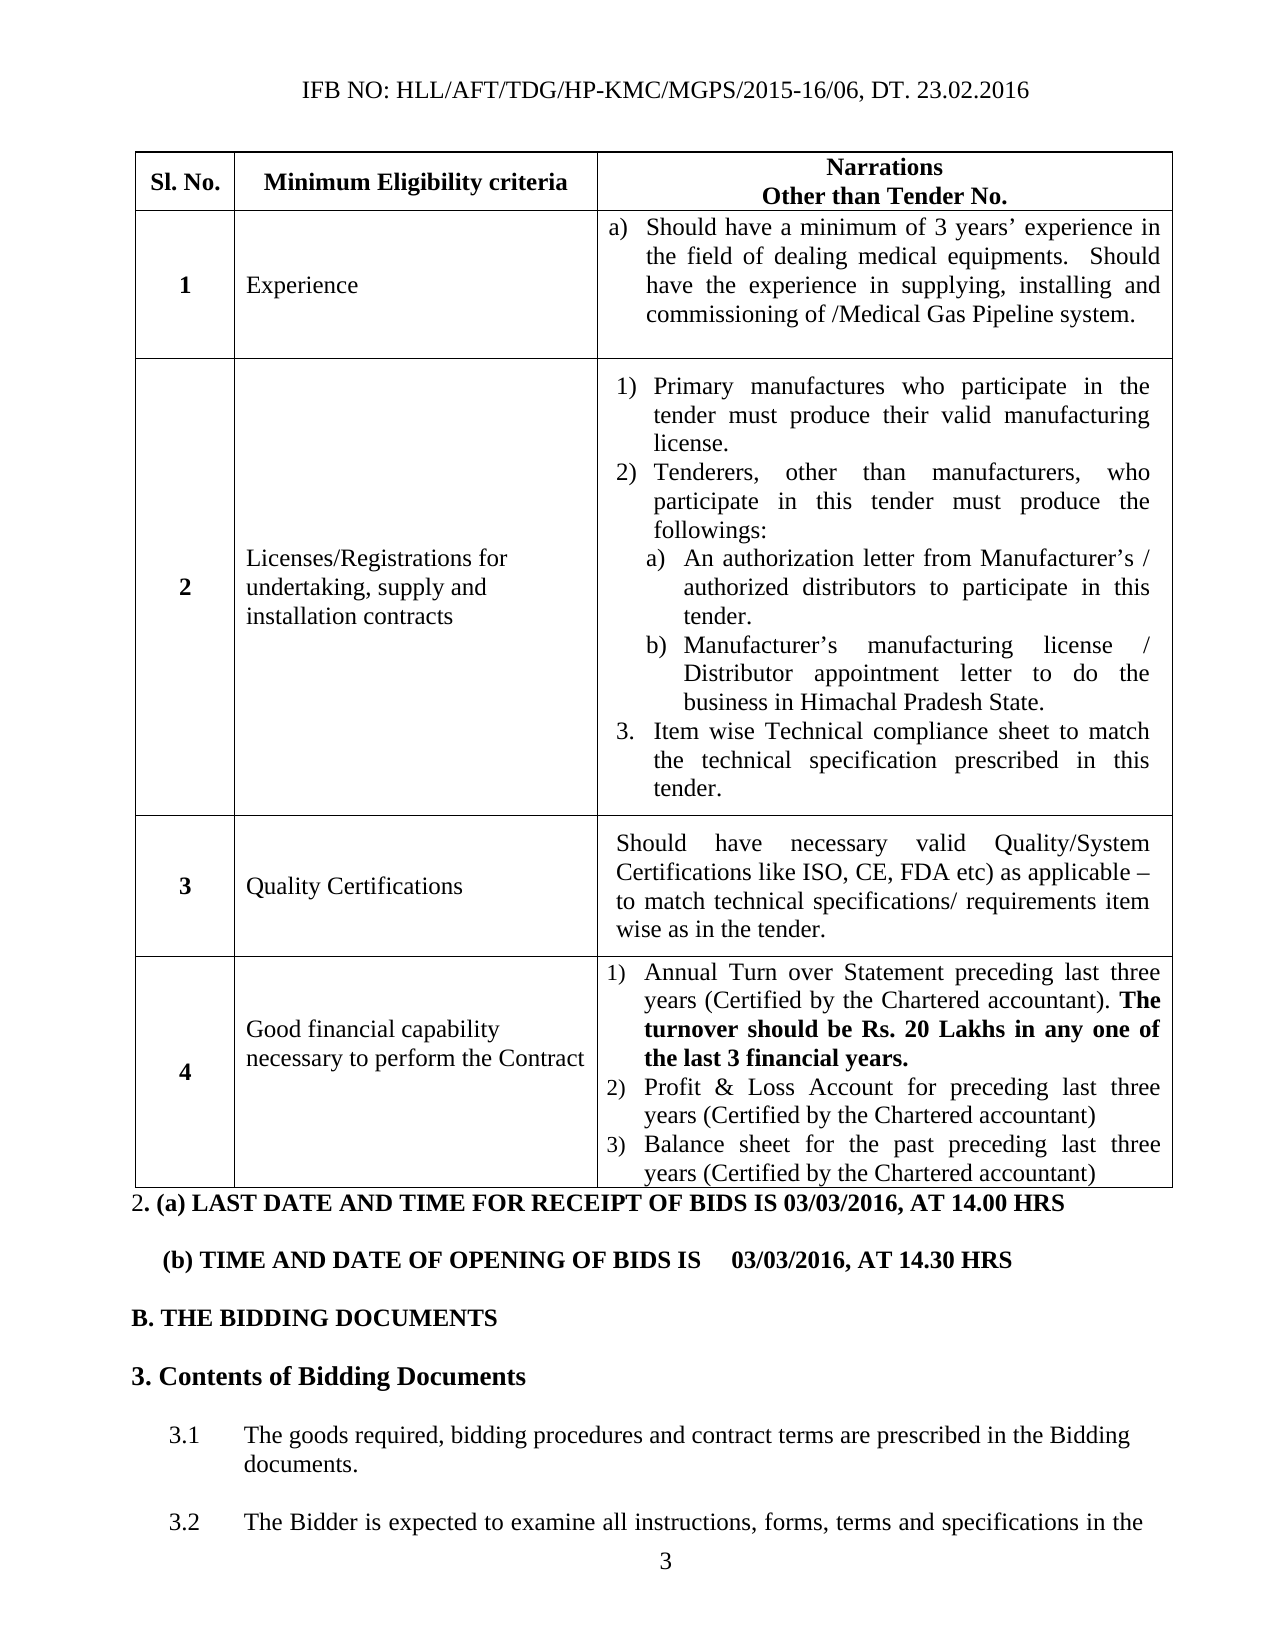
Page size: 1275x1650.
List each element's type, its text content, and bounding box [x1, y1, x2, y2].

table_cell Should have a minimum of 3 years’ experience in the field of dealing medical equipments. Should have the experience in supplying, installing and commissioning of /Medical Gas Pipeline system. [598, 211, 1172, 358]
text 3. Contents of Bidding Documents [131, 1360, 1200, 1392]
table_cell Primary manufactures who participate in the tender must produce their valid manufacturing license. Tenderers, other than manufacturers, who participate in this tender must produce the followings: An authorization letter from Manufacturer’s / authorized distributors to participate in this tender. Manufacturer’s manufacturing license / Distributor appointment letter to do the business in Himachal Pradesh State. Item wise Technical compliance sheet to match the technical specification prescribed in this tender. [598, 359, 1172, 815]
text 2. (a) LAST DATE AND TIME FOR RECEIPT OF BIDS IS 03/03/2016, AT 14.00 HRS [131, 190, 1200, 1217]
table_cell Annual Turn over Statement preceding last three years (Certified by the Chartered accountant). The turnover should be Rs. 20 Lakhs in any one of the last 3 financial years. Profit & Loss Account for preceding last three years (Certified by the Chartered accountant) Balance sheet for the past preceding last three years (Certified by the Chartered accountant) [598, 957, 1172, 1187]
text B. THE BIDDING DOCUMENTS [131, 1303, 1200, 1332]
table_cell Quality Certifications [235, 816, 597, 956]
text (b) TIME AND DATE OF OPENING OF BIDS IS 03/03/2016, AT 14.30 HRS [131, 1245, 1200, 1274]
table_header Minimum Eligibility criteria [235, 153, 597, 210]
table_cell Licenses/Registrations for undertaking, supply and installation contracts [235, 359, 597, 815]
table_cell Experience [235, 211, 597, 358]
table_cell 3 [136, 816, 234, 956]
table_cell Good financial capability necessary to perform the Contract [235, 957, 597, 1187]
table_cell 2 [136, 359, 234, 815]
text 3.1 The goods required, bidding procedures and contract terms are prescribed in the Bidding documents. [169, 1420, 1200, 1478]
table_cell 1 [136, 211, 234, 358]
table_header Narrations Other than Tender No. [598, 153, 1172, 210]
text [169, 1507, 1144, 1535]
table_header Sl. No. [136, 153, 234, 210]
table_cell Should have necessary valid Quality/System Certifications like ISO, CE, FDA etc) as applicable – to match technical specifications/ requirements item wise as in the tender. [598, 816, 1172, 956]
table_cell 4 [136, 957, 234, 1187]
